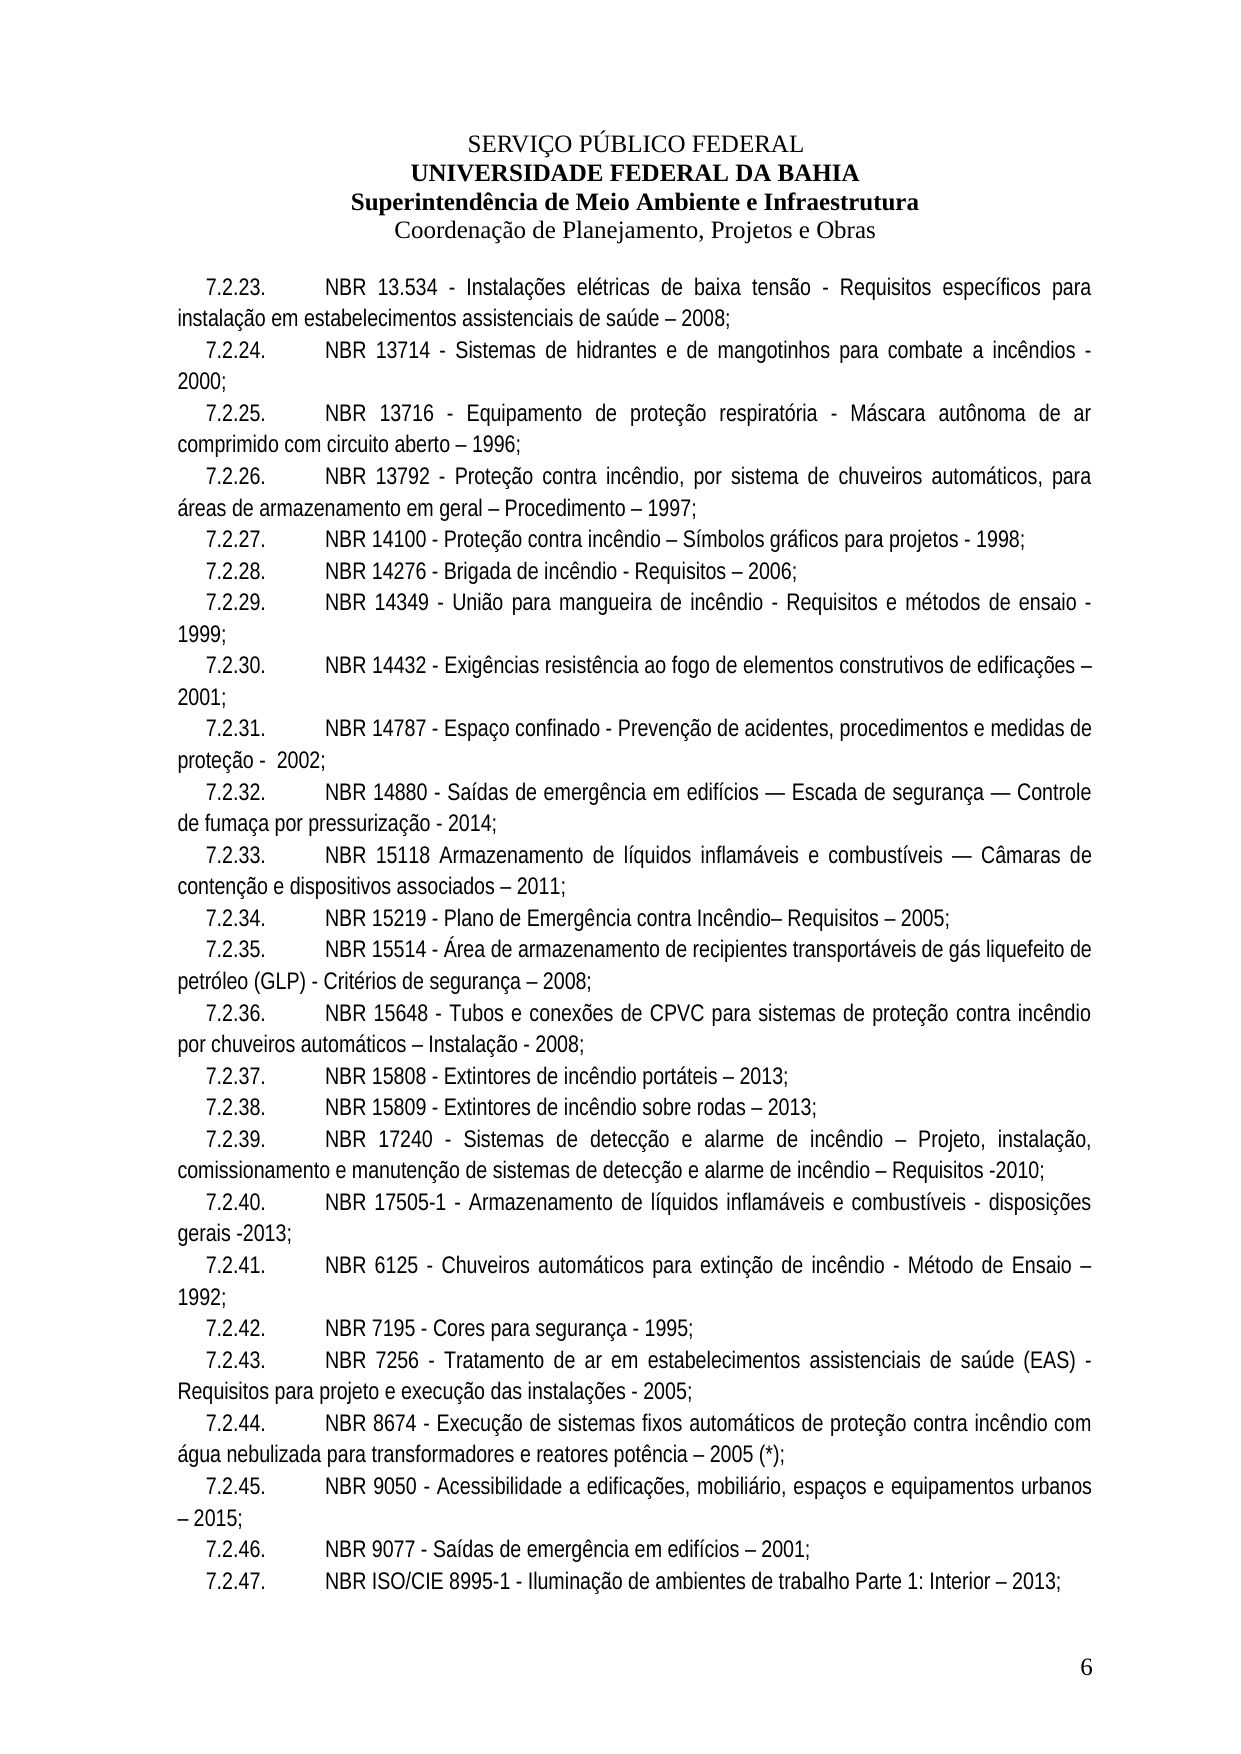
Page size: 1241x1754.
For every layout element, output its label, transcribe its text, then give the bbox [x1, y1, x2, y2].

list NBR 15219 - Plano de Emergência contra Incêndio– Requisitos – 2005; [177, 904, 1093, 931]
list NBR 15808 - Extintores de incêndio portáteis – 2013; [177, 1062, 1093, 1089]
list NBR 7256 - Tratamento de ar em estabelecimentos assistenciais de saúde (EAS) - Requisitos para projeto e execução das instalações - 2005; [177, 1346, 1093, 1405]
list NBR 15648 - Tubos e conexões de CPVC para sistemas de proteção contra incêndio por chuveiros automáticos – Instalação - 2008; [177, 998, 1093, 1058]
list NBR 15514 - Área de armazenamento de recipientes transportáveis de gás liquefeito de petróleo (GLP) - Critérios de segurança – 2008; [177, 935, 1093, 994]
list NBR 14349 - União para mangueira de incêndio - Requisitos e métodos de ensaio -1999; [177, 588, 1093, 647]
list NBR 6125 - Chuveiros automáticos para extinção de incêndio - Método de Ensaio – 1992; [177, 1251, 1093, 1310]
list NBR 15118 Armazenamento de líquidos inflamáveis e combustíveis — Câmaras de contenção e dispositivos associados – 2011; [177, 841, 1093, 900]
list NBR 13714 - Sistemas de hidrantes e de mangotinhos para combate a incêndios - 2000; [177, 336, 1093, 395]
list NBR 17240 - Sistemas de detecção e alarme de incêndio – Projeto, instalação, comissionamento e manutenção de sistemas de detecção e alarme de incêndio – Requisitos -2010; [177, 1125, 1093, 1184]
list NBR 14787 - Espaço confinado - Prevenção de acidentes, procedimentos e medidas de proteção - 2002; [177, 714, 1093, 773]
list NBR 14276 - Brigada de incêndio - Requisitos – 2006; [177, 557, 1093, 584]
list NBR 13716 - Equipamento de proteção respiratória - Máscara autônoma de ar comprimido com circuito aberto – 1996; [177, 399, 1093, 458]
list NBR 9050 - Acessibilidade a edificações, mobiliário, espaços e equipamentos urbanos – 2015; [177, 1472, 1093, 1531]
list NBR 7195 - Cores para segurança - 1995; [177, 1314, 1093, 1342]
list NBR 14100 - Proteção contra incêndio – Símbolos gráficos para projetos - 1998; [177, 525, 1093, 553]
list NBR 9077 - Saídas de emergência em edifícios – 2001; [177, 1535, 1093, 1563]
list NBR 13.534 - Instalações elétricas de baixa tensão - Requisitos específicos para instalação em estabelecimentos assistenciais de saúde – 2008; [177, 273, 1093, 332]
list NBR ISO/CIE 8995-1 - Iluminação de ambientes de trabalho Parte 1: Interior – 2013; [177, 1567, 1093, 1594]
list NBR 8674 - Execução de sistemas fixos automáticos de proteção contra incêndio com água nebulizada para transformadores e reatores potência – 2005 (*); [177, 1409, 1093, 1468]
list NBR 14880 - Saídas de emergência em edifícios — Escada de segurança — Controle de fumaça por pressurização - 2014; [177, 778, 1093, 837]
list NBR 15809 - Extintores de incêndio sobre rodas – 2013; [177, 1093, 1093, 1121]
list NBR 17505-1 - Armazenamento de líquidos inflamáveis e combustíveis - disposições gerais -2013; [177, 1188, 1093, 1247]
list NBR 13792 - Proteção contra incêndio, por sistema de chuveiros automáticos, para áreas de armazenamento em geral – Procedimento – 1997; [177, 462, 1093, 521]
list NBR 14432 - Exigências resistência ao fogo de elementos construtivos de edificações – 2001; [177, 651, 1093, 710]
